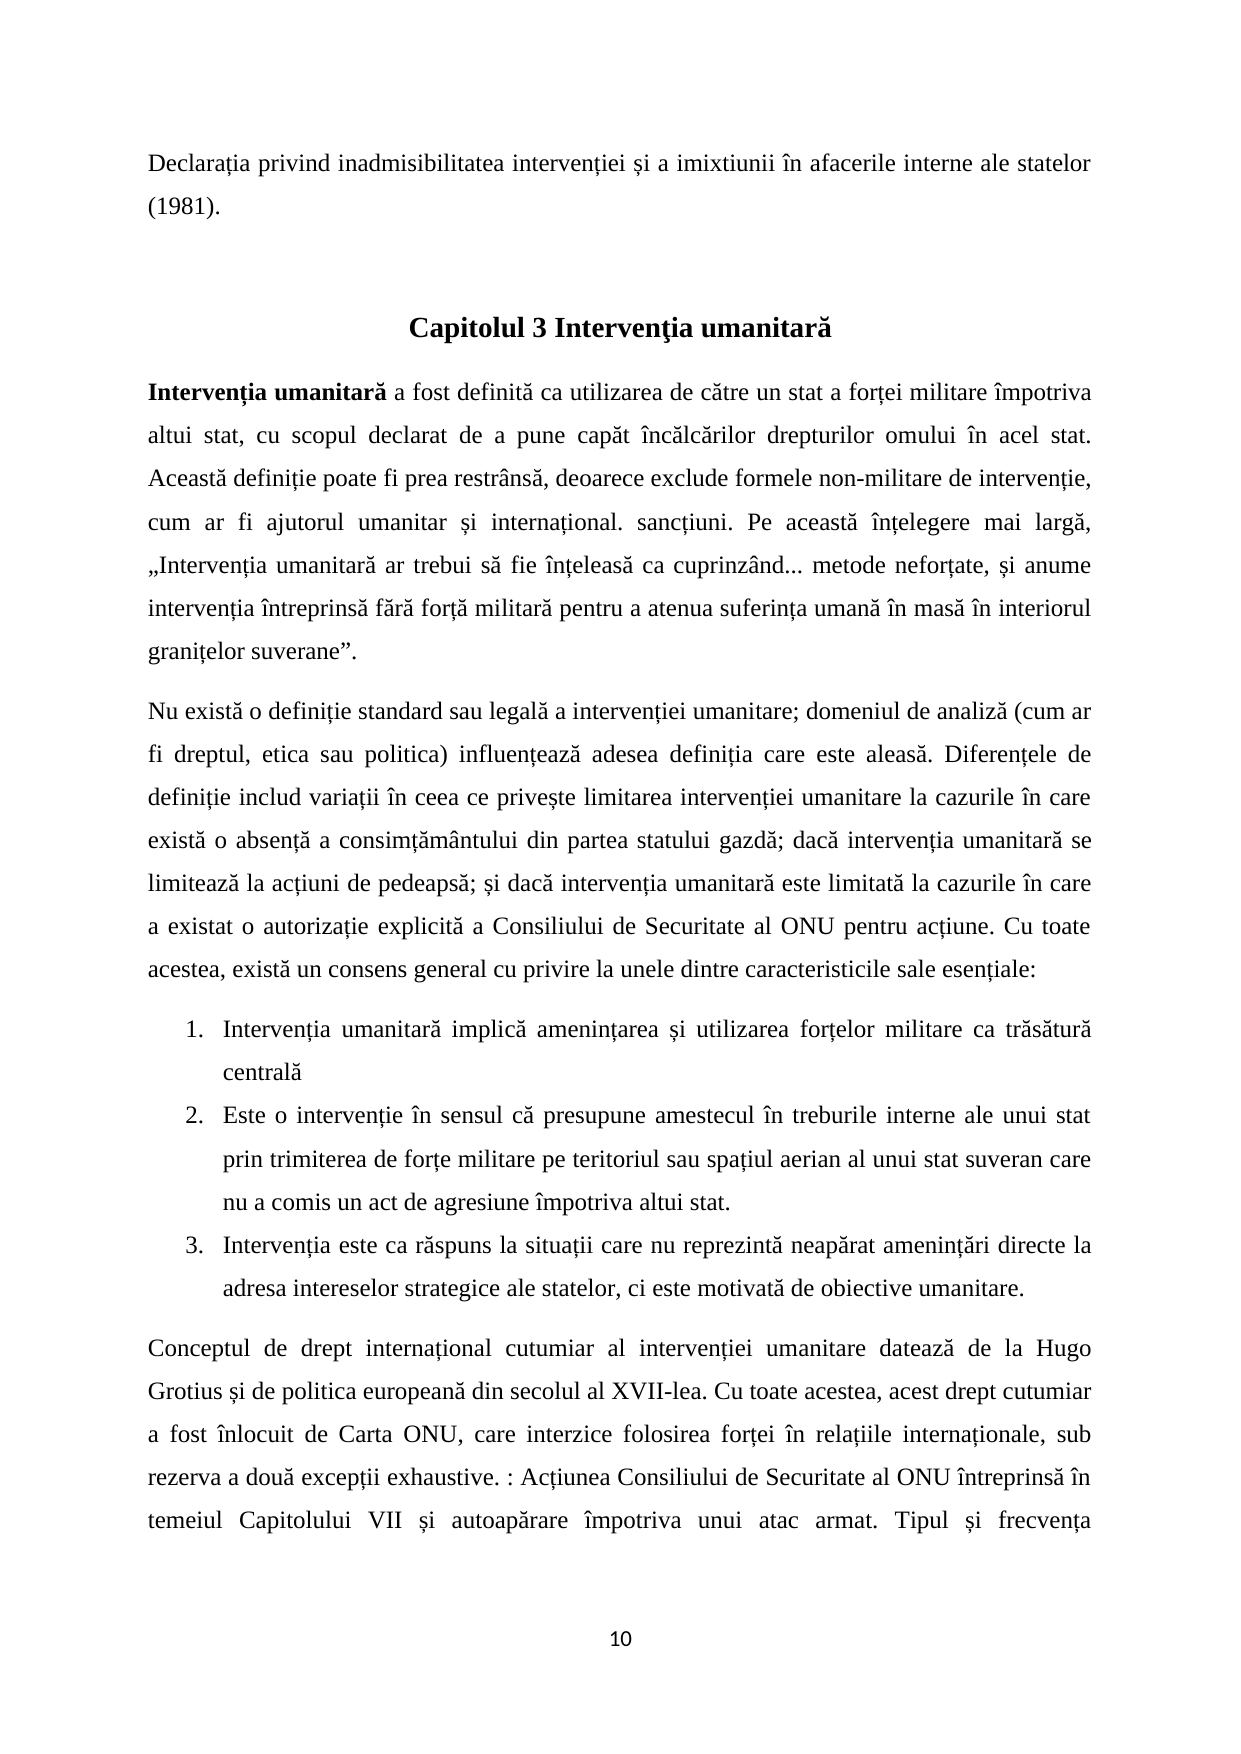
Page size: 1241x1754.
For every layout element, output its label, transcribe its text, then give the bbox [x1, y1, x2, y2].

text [148, 1333, 1093, 1534]
list Intervenția umanitară implică amenințarea și utilizarea forțelor militare ca trăsătură centrală [185, 1014, 1093, 1086]
list Este o intervenție în sensul că presupune amestecul în treburile interne ale unui stat prin trimiterea de forțe militare pe teritoriul sau spațiul aerian al unui stat suveran care nu a comis un act de agresiune împotriva altui stat. [185, 1101, 1093, 1216]
text Capitolul 3 Intervenţia umanitară [148, 310, 1093, 344]
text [148, 148, 1093, 219]
text Intervenția umanitară a fost definită ca utilizarea de către un stat a forței militare împotriva altui stat, cu scopul declarat de a pune capăt încălcărilor drepturilor omului în acel stat. Această definiție poate fi prea restrânsă, deoarece exclude formele non-militare de intervenție, cum ar fi ajutorul umanitar și internațional. sancțiuni. Pe această înțelegere mai largă, „Intervenția umanitară ar trebui să fie înțeleasă ca cuprinzând... metode neforțate, și anume intervenția întreprinsă fără forță militară pentru a atenua suferința umană în masă în interiorul granițelor suverane”. [148, 377, 1093, 665]
text Nu există o definiție standard sau legală a intervenției umanitare; domeniul de analiză (cum ar fi dreptul, etica sau politica) influențează adesea definiția care este aleasă. Diferențele de definiție includ variații în ceea ce privește limitarea intervenției umanitare la cazurile în care există o absență a consimțământului din partea statului gazdă; dacă intervenția umanitară se limitează la acțiuni de pedeapsă; și dacă intervenția umanitară este limitată la cazurile în care a existat o autorizație explicită a Consiliului de Securitate al ONU pentru acțiune. Cu toate acestea, există un consens general cu privire la unele dintre caracteristicile sale esențiale: [148, 696, 1093, 983]
list Intervenția este ca răspuns la situații care nu reprezintă neapărat amenințări directe la adresa intereselor strategice ale statelor, ci este motivată de obiective umanitare. [185, 1230, 1093, 1302]
